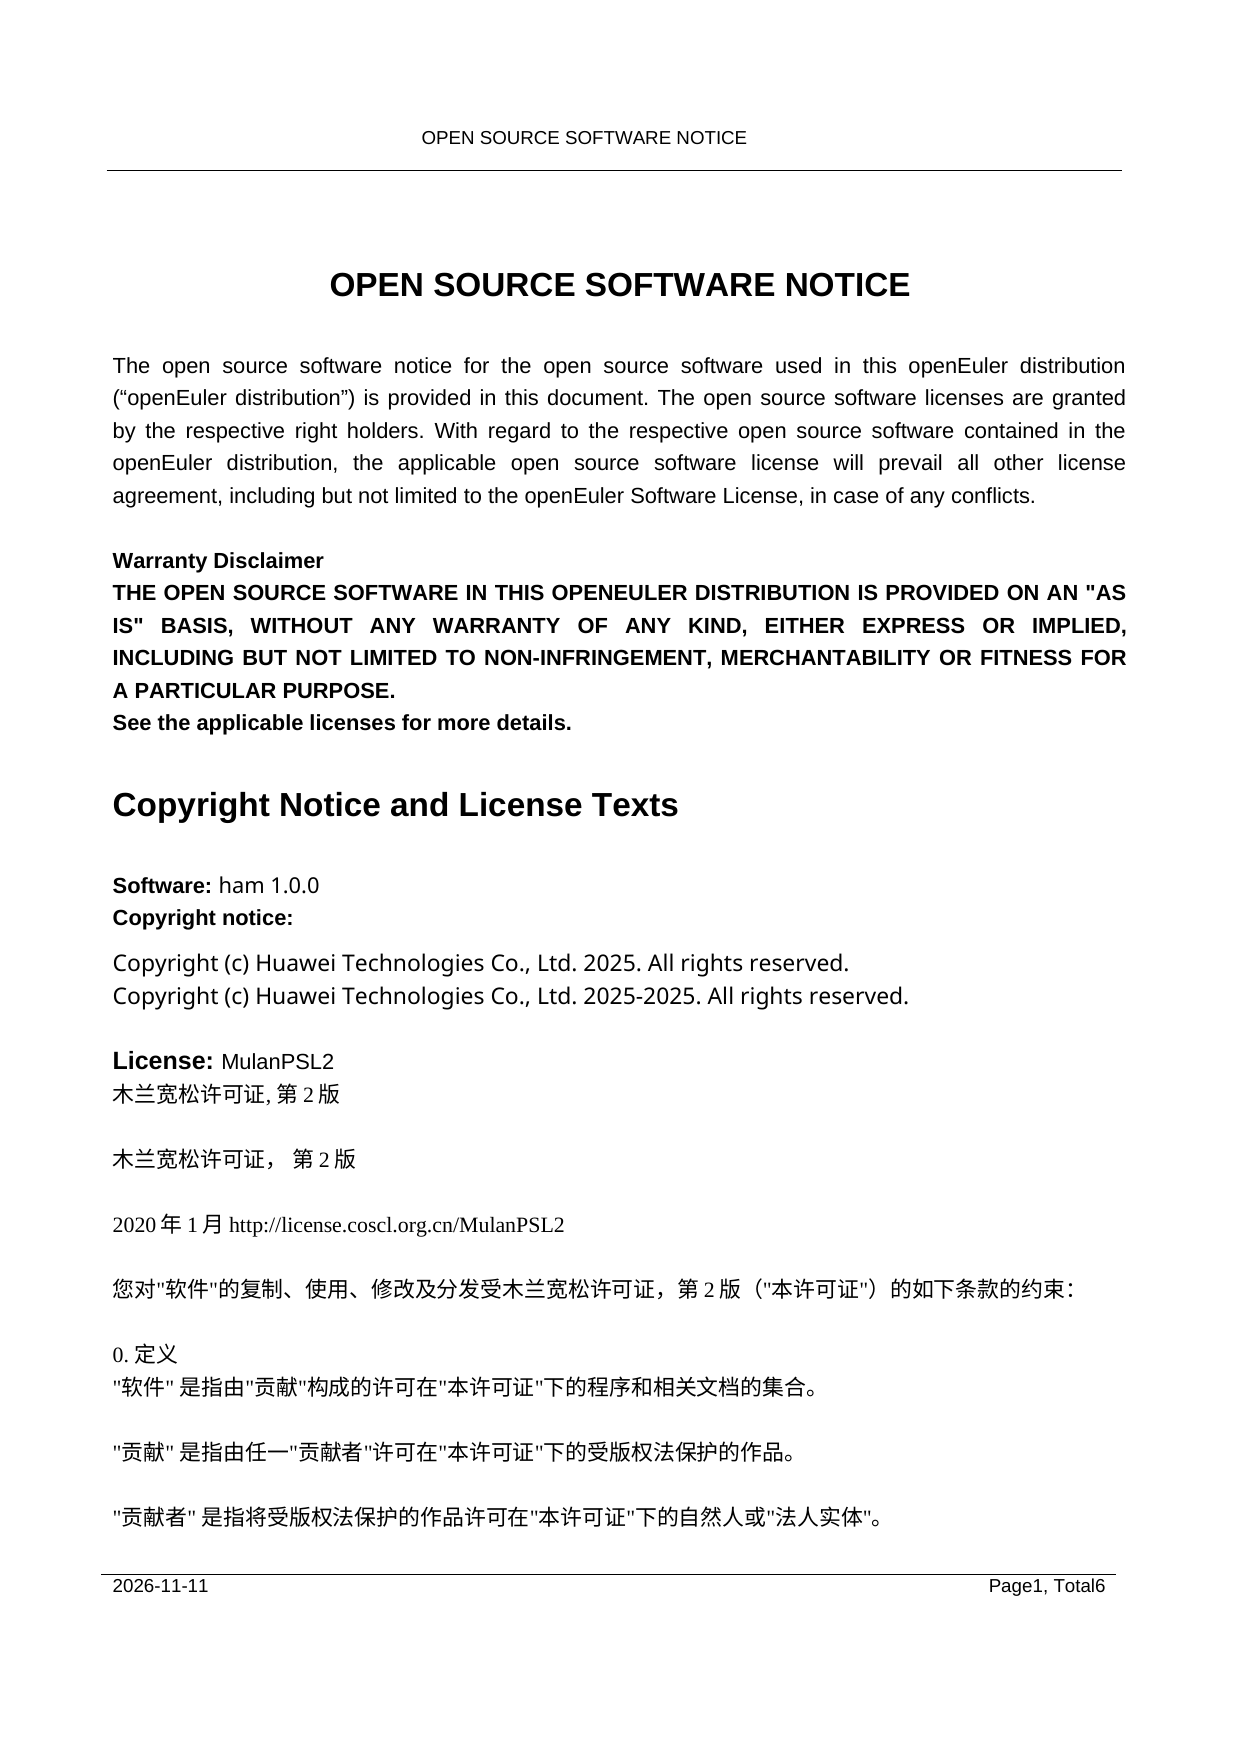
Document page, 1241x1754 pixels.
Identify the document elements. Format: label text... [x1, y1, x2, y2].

text OPEN SOURCE SOFTWARE NOTICE [112, 251, 1128, 316]
text Copyright (c) Huawei Technologies Co., Ltd. 2025. All rights reserved. Copyright (c) Huawei Technologies Co., Ltd. 2025-2025. All rights reserved. [112, 947, 1128, 1044]
text License: MulanPSL2 [112, 1044, 1128, 1077]
text Copyright Notice and License Texts [112, 771, 1128, 836]
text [112, 1077, 1128, 1532]
title Software: ham 1.0.0 [112, 869, 1128, 901]
text Copyright notice: [112, 901, 1128, 934]
text The open source software notice for the open source software used in this openEuler distribution (“openEuler distribution”) is provided in this document. The open source software licenses are granted by the respective right holders. With regard to the respective open source software contained in the openEuler distribution, the applicable open source software license will prevail all other license agreement, including but not limited to the openEuler Software License, in case of any conflicts. [112, 349, 1128, 511]
text Warranty Disclaimer [112, 544, 1128, 576]
text THE OPEN SOURCE SOFTWARE IN THIS OPENEULER DISTRIBUTION IS PROVIDED ON AN "AS IS" BASIS, WITHOUT ANY WARRANTY OF ANY KIND, EITHER EXPRESS OR IMPLIED, INCLUDING BUT NOT LIMITED TO NON-INFRINGEMENT, MERCHANTABILITY OR FITNESS FOR A PARTICULAR PURPOSE. See the applicable licenses for more details. [112, 576, 1128, 739]
